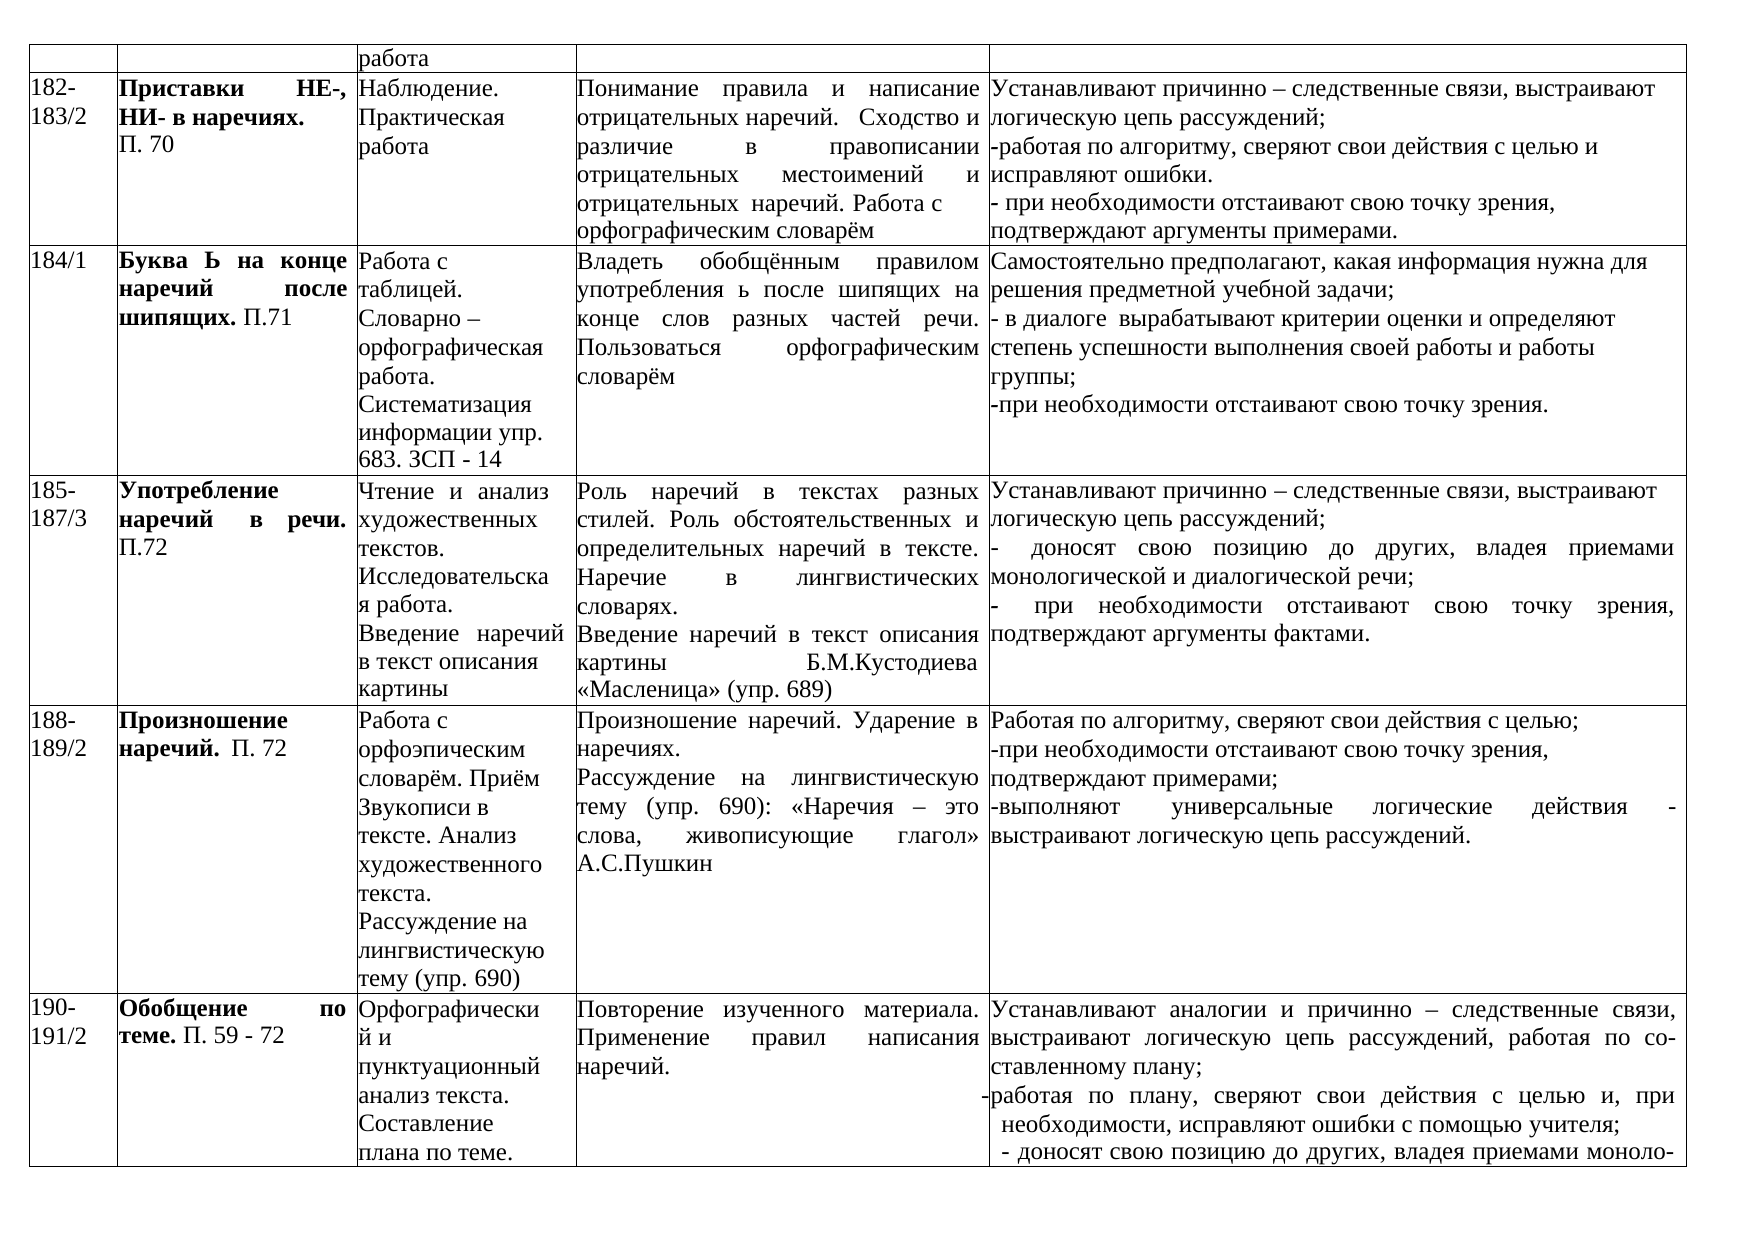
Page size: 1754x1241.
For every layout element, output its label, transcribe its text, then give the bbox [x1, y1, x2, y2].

table_cell Обобщение по теме. П. 59 - 72 [118, 994, 357, 1166]
table_cell Самостоятельно предполагают, какая информация нужна для решения предметной учебной задачи; - в диалоге вырабатывают критерии оценки и определяют степень успешности выполнения своей работы и работы группы; -при необходимости отстаивают свою точку зрения. [990, 246, 1686, 475]
table_header [577, 45, 989, 72]
table_cell Употребление наречий в речи. П.72 [118, 476, 357, 704]
table_header [118, 45, 357, 72]
table_cell Работа с орфоэпическим словарём. Приём Звукописи в тексте. Анализ художественного текста. Рассуждение на лингвистическую тему (упр. 690) [358, 706, 576, 993]
table_cell Орфографически й и пунктуационный анализ текста. Составление плана по теме. [358, 994, 576, 1166]
table_cell 182- 183/2 [30, 73, 117, 245]
table_header [30, 45, 117, 72]
table_header работа [358, 45, 576, 72]
table_cell Наблюдение. Практическая работа [358, 73, 576, 245]
table_cell Произношение наречий. Ударение в наречиях. Рассуждение на лингвистическую тему (упр. 690): «Наречия – это слова, живописующие глагол» А.С.Пушкин [577, 706, 989, 993]
table_cell Устанавливают причинно – следственные связи, выстраивают логическую цепь рассуждений; - доносят свою позицию до других, владея приемами монологической и диалогической речи; - при необходимости отстаивают свою точку зрения, подтверждают аргументы фактами. [990, 476, 1686, 704]
table_cell Работа с таблицей. Словарно – орфографическая работа. Систематизация информации упр. 683. ЗСП - 14 [358, 246, 576, 475]
table_cell 185- 187/3 [30, 476, 117, 704]
table_cell 188- 189/2 [30, 706, 117, 993]
table_cell Произношение наречий. П. 72 [118, 706, 357, 993]
table_cell Устанавливают аналогии и причинно – следственные связи, выстраивают логическую цепь рассуждений, работая по со- ставленному плану; работая по плану, сверяют свои действия с целью и, при необходимости, исправляют ошибки с помощью учителя; доносят свою позицию до других, владея приемами моноло- [990, 994, 1686, 1166]
table_cell Понимание правила и написание отрицательных наречий. Сходство и различие в правописании отрицательных местоимений и отрицательных наречий. Работа с орфографическим словарём [577, 73, 989, 245]
table_cell Буква Ь на конце наречий после шипящих. П.71 [118, 246, 357, 475]
table_cell 190- 191/2 [30, 994, 117, 1166]
table_cell Повторение изученного материала. Применение правил написания наречий. [577, 994, 989, 1166]
table_cell Чтение и анализ художественных текстов. Исследовательска я работа. Введение наречий в текст описания картины [358, 476, 576, 704]
table_cell Владеть обобщённым правилом употребления ь после шипящих на конце слов разных частей речи. Пользоваться орфографическим словарём [577, 246, 989, 475]
table_header [990, 45, 1686, 72]
table_cell 184/1 [30, 246, 117, 475]
table_cell Роль наречий в текстах разных стилей. Роль обстоятельственных и определительных наречий в тексте. Наречие в лингвистических словарях. Введение наречий в текст описания картины Б.М.Кустодиева «Масленица» (упр. 689) [577, 476, 989, 704]
table_cell Устанавливают причинно – следственные связи, выстраивают логическую цепь рассуждений; -работая по алгоритму, сверяют свои действия с целью и исправляют ошибки. - при необходимости отстаивают свою точку зрения, подтверждают аргументы примерами. [990, 73, 1686, 245]
table_cell Приставки НЕ-, НИ- в наречиях. П. 70 [118, 73, 357, 245]
table_cell Работая по алгоритму, сверяют свои действия с целью; -при необходимости отстаивают свою точку зрения, подтверждают примерами; -выполняют универсальные логические действия - выстраивают логическую цепь рассуждений. [990, 706, 1686, 993]
